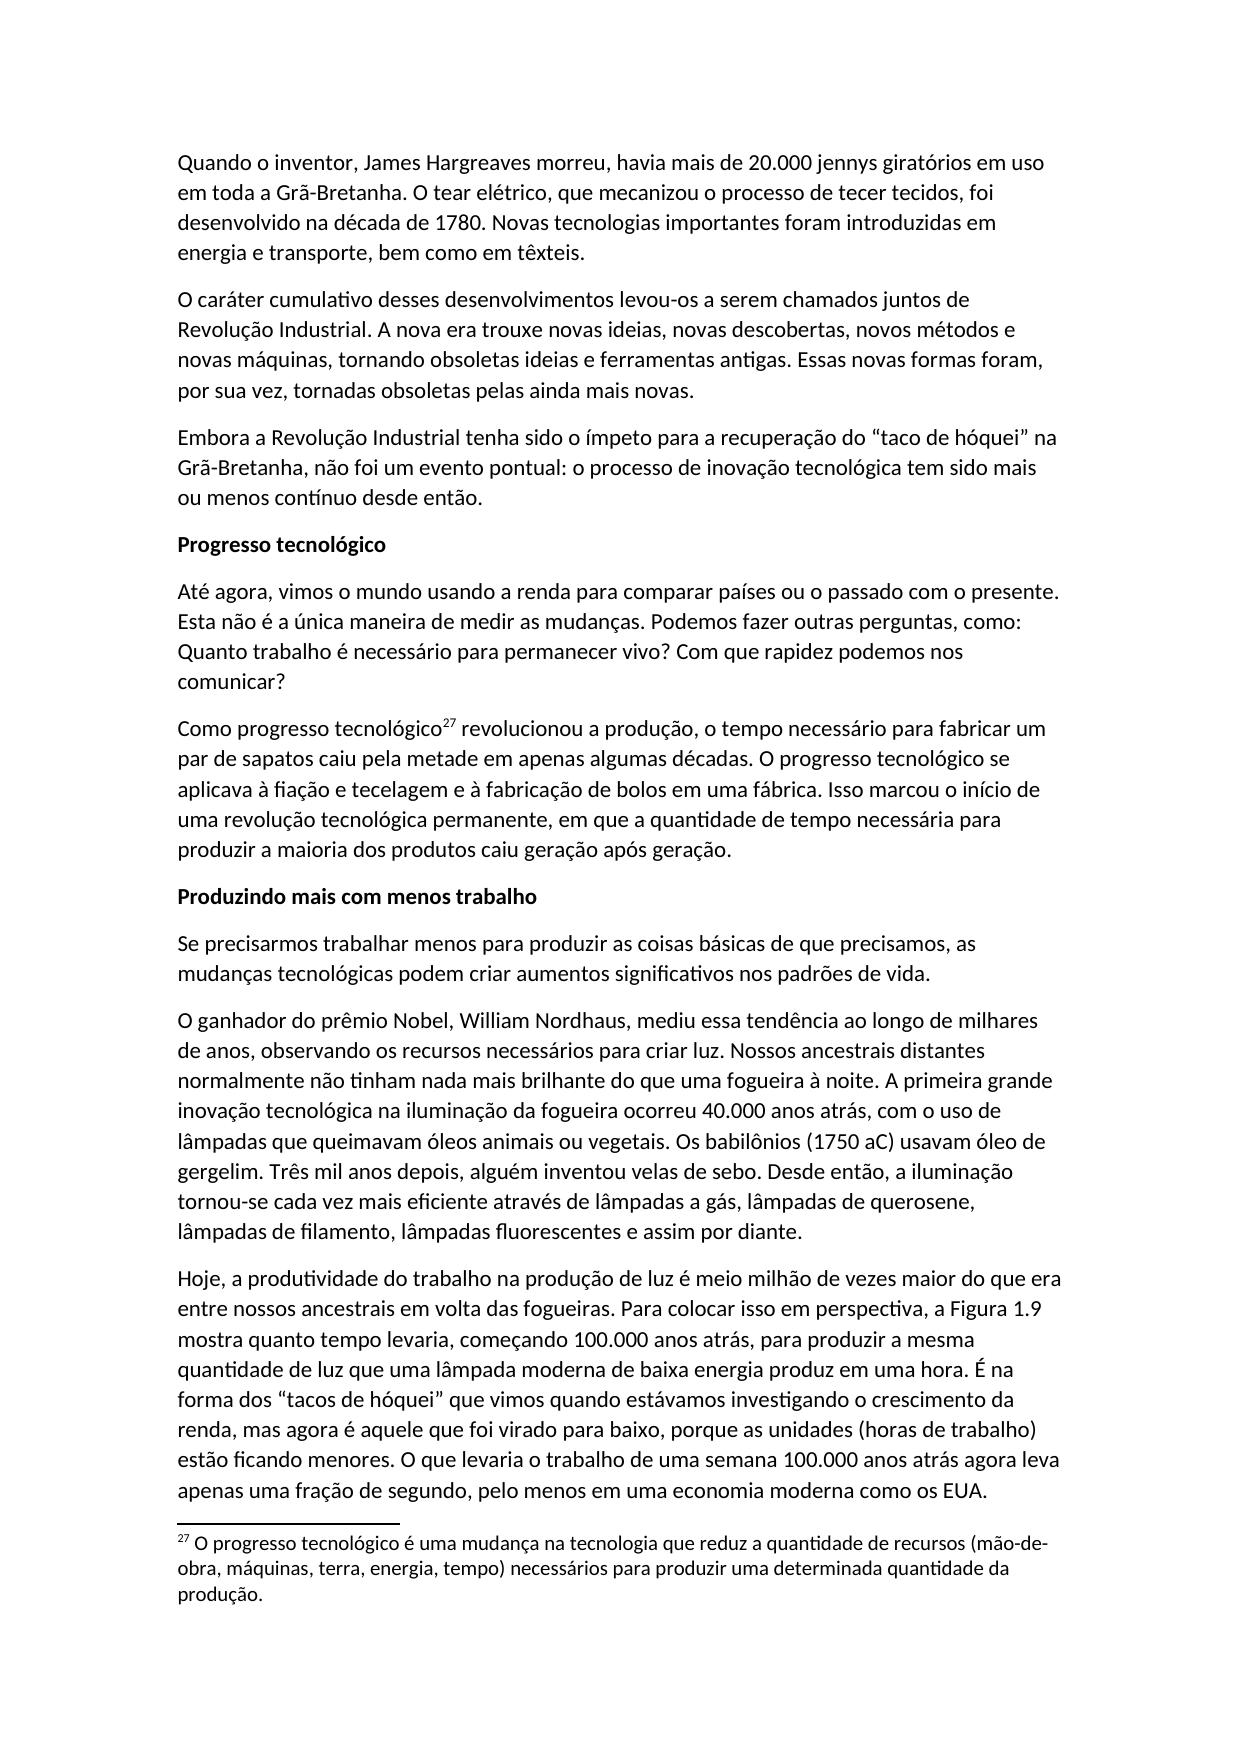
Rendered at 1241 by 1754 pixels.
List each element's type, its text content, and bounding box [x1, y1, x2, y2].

text O caráter cumulativo desses desenvolvimentos levou-os a serem chamados juntos de Revolução Industrial. A nova era trouxe novas ideias, novas descobertas, novos métodos e novas máquinas, tornando obsoletas ideias e ferramentas antigas. Essas novas formas foram, por sua vez, tornadas obsoletas pelas ainda mais novas. [177, 285, 1063, 404]
text Progresso tecnológico [177, 530, 1063, 558]
text Produzindo mais com menos trabalho [177, 882, 1063, 910]
text Se precisarmos trabalhar menos para produzir as coisas básicas de que precisamos, as mudanças tecnológicas podem criar aumentos significativos nos padrões de vida. [177, 929, 1063, 987]
text Como progresso tecnológico revolucionou a produção, o tempo necessário para fabricar um par de sapatos caiu pela metade em apenas algumas décadas. O progresso tecnológico se aplicava à fiação e tecelagem e à fabricação de bolos em uma fábrica. Isso marcou o início de uma revolução tecnológica permanente, em que a quantidade de tempo necessária para produzir a maioria dos produtos caiu geração após geração. [177, 714, 1063, 863]
text Embora a Revolução Industrial tenha sido o ímpeto para a recuperação do “taco de hóquei” na Grã-Bretanha, não foi um evento pontual: o processo de inovação tecnológica tem sido mais ou menos contínuo desde então. [177, 423, 1063, 511]
text Hoje, a produtividade do trabalho na produção de luz é meio milhão de vezes maior do que era entre nossos ancestrais em volta das fogueiras. Para colocar isso em perspectiva, a Figura 1.9 mostra quanto tempo levaria, começando 100.000 anos atrás, para produzir a mesma quantidade de luz que uma lâmpada moderna de baixa energia produz em uma hora. É na forma dos “tacos de hóquei” que vimos quando estávamos investigando o crescimento da renda, mas agora é aquele que foi virado para baixo, porque as unidades (horas de trabalho) estão ficando menores. O que levaria o trabalho de uma semana 100.000 anos atrás agora leva apenas uma fração de segundo, pelo menos em uma economia moderna como os EUA. [177, 1264, 1063, 1504]
text Até agora, vimos o mundo usando a renda para comparar países ou o passado com o presente. Esta não é a única maneira de medir as mudanças. Podemos fazer outras perguntas, como: Quanto trabalho é necessário para permanecer vivo? Com que rapidez podemos nos comunicar? [177, 577, 1063, 695]
text O ganhador do prêmio Nobel, William Nordhaus, mediu essa tendência ao longo de milhares de anos, observando os recursos necessários para criar luz. Nossos ancestrais distantes normalmente não tinham nada mais brilhante do que uma fogueira à noite. A primeira grande inovação tecnológica na iluminação da fogueira ocorreu 40.000 anos atrás, com o uso de lâmpadas que queimavam óleos animais ou vegetais. Os babilônios (1750 aC) usavam óleo de gergelim. Três mil anos depois, alguém inventou velas de sebo. Desde então, a iluminação tornou-se cada vez mais eficiente através de lâmpadas a gás, lâmpadas de querosene, lâmpadas de filamento, lâmpadas fluorescentes e assim por diante. [177, 1006, 1063, 1245]
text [177, 148, 1063, 266]
